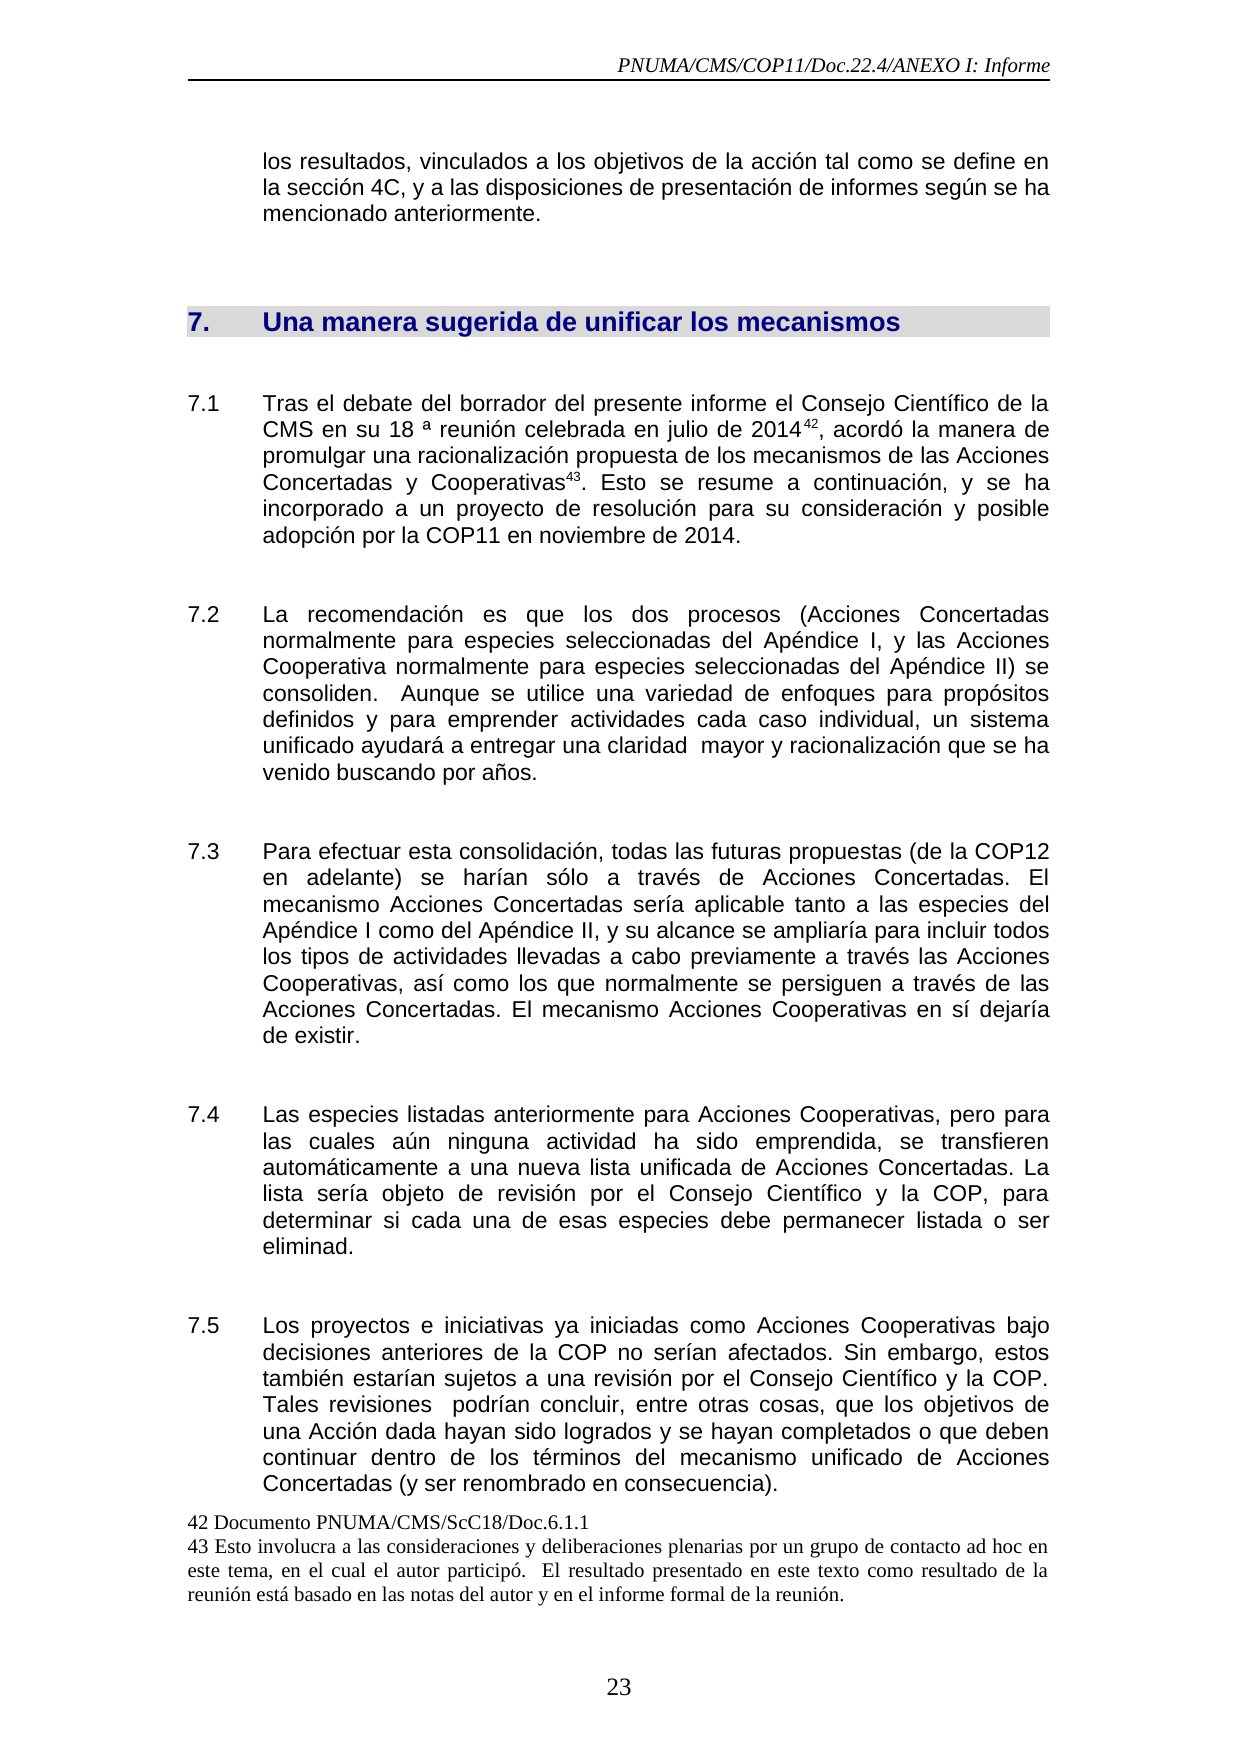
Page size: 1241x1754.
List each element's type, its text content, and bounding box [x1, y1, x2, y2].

text 7.2 La recomendación es que los dos procesos (Acciones Concertadas normalmente para especies seleccionadas del Apéndice I, y las Acciones Cooperativa normalmente para especies seleccionadas del Apéndice II) se consoliden. Aunque se utilice una variedad de enfoques para propósitos definidos y para emprender actividades cada caso individual, un sistema unificado ayudará a entregar una claridad mayor y racionalización que se ha venido buscando por años. [187, 601, 1050, 785]
text 7.5 Los proyectos e iniciativas ya iniciadas como Acciones Cooperativas bajo decisiones anteriores de la COP no serían afectados. Sin embargo, estos también estarían sujetos a una revisión por el Consejo Científico y la COP. Tales revisiones podrían concluir, entre otras cosas, que los objetivos de una Acción dada hayan sido logrados y se hayan completados o que deben continuar dentro de los términos del mecanismo unificado de Acciones Concertadas (y ser renombrado en consecuencia). [187, 1312, 1050, 1497]
text 7.3 Para efectuar esta consolidación, todas las futuras propuestas (de la COP12 en adelante) se harían sólo a través de Acciones Concertadas. El mecanismo Acciones Concertadas sería aplicable tanto a las especies del Apéndice I como del Apéndice II, y su alcance se ampliaría para incluir todos los tipos de actividades llevadas a cabo previamente a través las Acciones Cooperativas, así como los que normalmente se persiguen a través de las Acciones Concertadas. El mecanismo Acciones Cooperativas en sí dejaría de existir. [187, 838, 1050, 1049]
text 7. Una manera sugerida de unificar los mecanismos [187, 306, 1050, 337]
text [187, 148, 1050, 227]
text 7.4 Las especies listadas anteriormente para Acciones Cooperativas, pero para las cuales aún ninguna actividad ha sido emprendida, se transfieren automáticamente a una nueva lista unificada de Acciones Concertadas. La lista sería objeto de revisión por el Consejo Científico y la COP, para determinar si cada una de esas especies debe permanecer listada o ser eliminad. [187, 1101, 1050, 1259]
text 7.1 Tras el debate del borrador del presente informe el Consejo Científico de la CMS en su 18 ª reunión celebrada en julio de 2014, acordó la manera de promulgar una racionalización propuesta de los mecanismos de las Acciones Concertadas y Cooperativas. Esto se resume a continuación, y se ha incorporado a un proyecto de resolución para su consideración y posible adopción por la COP11 en noviembre de 2014. [187, 390, 1050, 548]
